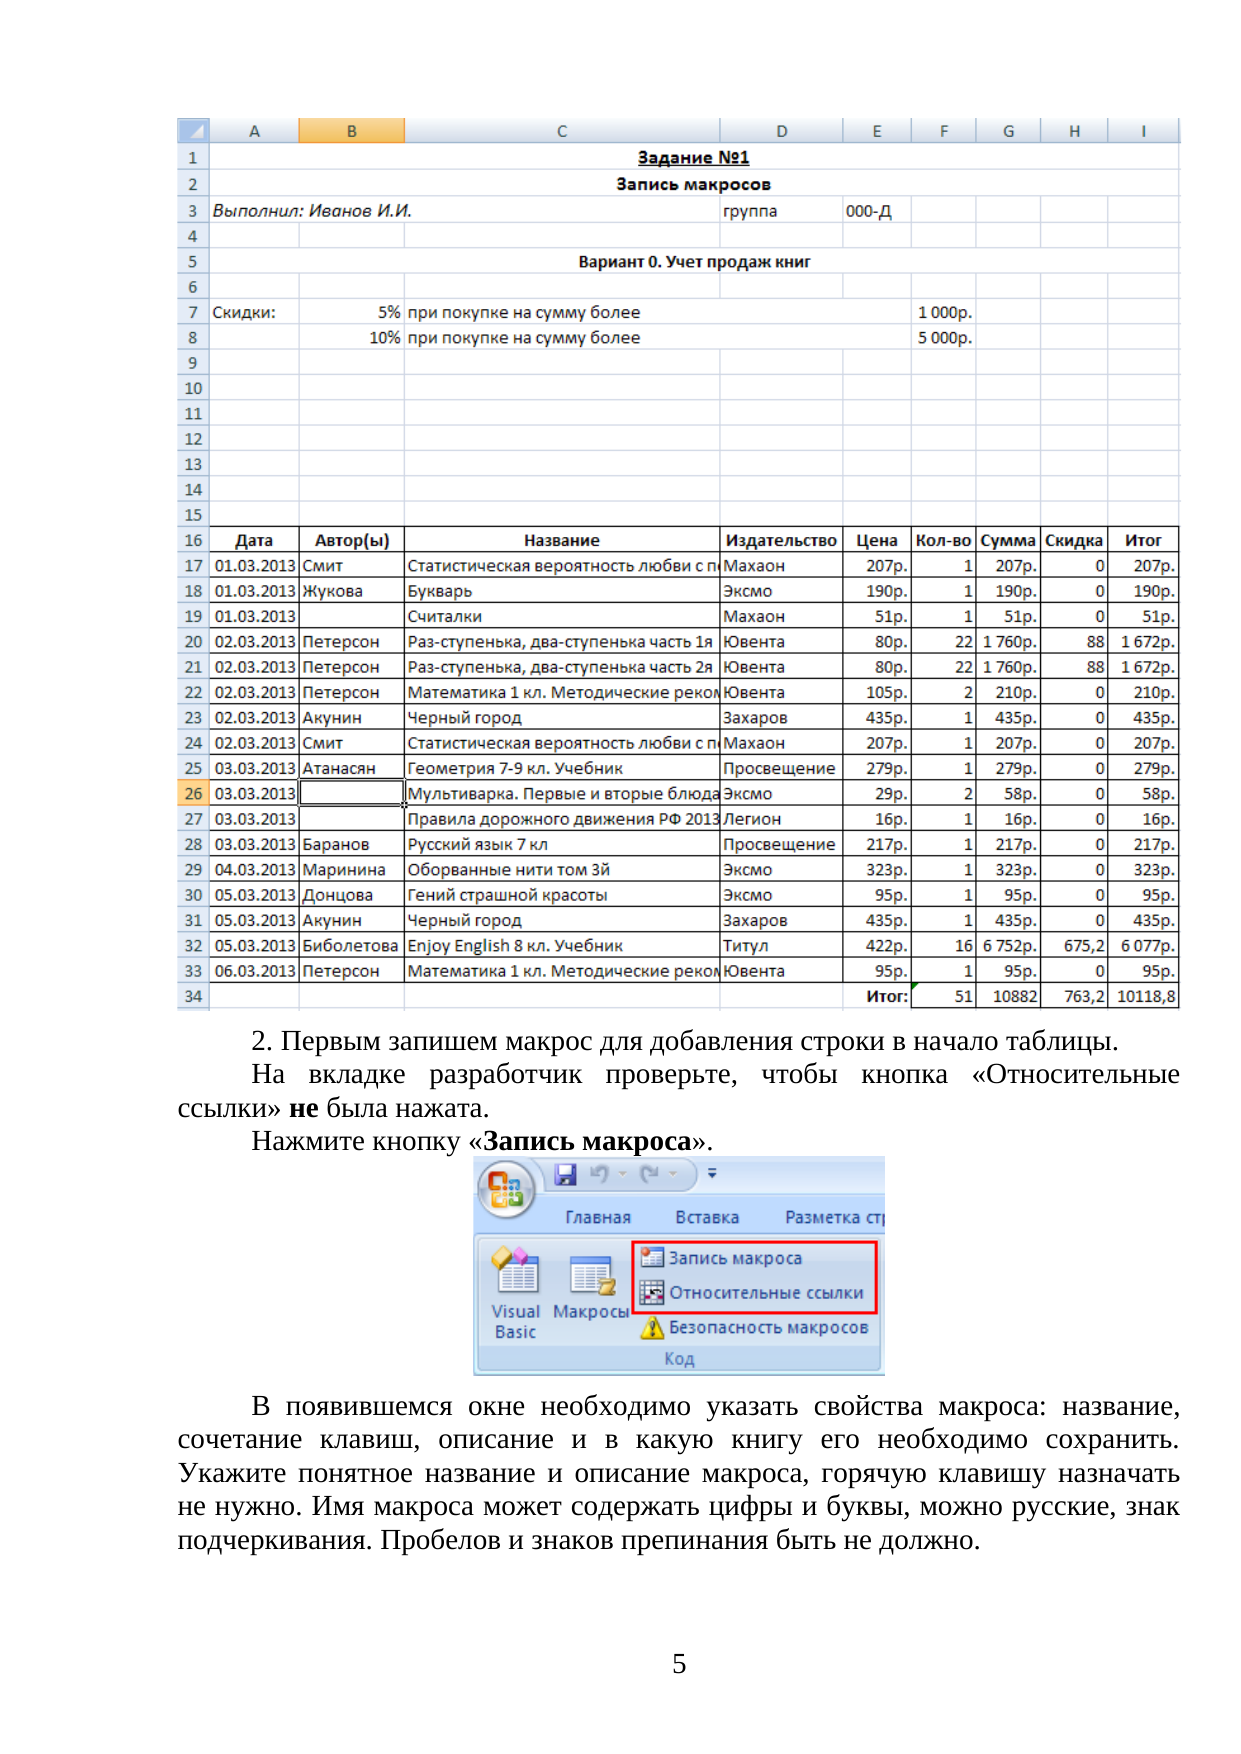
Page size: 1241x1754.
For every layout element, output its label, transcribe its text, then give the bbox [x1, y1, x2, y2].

text Нажмите кнопку «Запись макроса». [177, 1123, 1181, 1157]
picture [177, 118, 1182, 1011]
text На вкладке разработчик проверьте, чтобы кнопка «Относительные ссылки» не была нажата. [177, 1056, 1181, 1123]
picture [473, 1156, 885, 1376]
text В появившемся окне необходимо указать свойства макроса: название, сочетание клавиш, описание и в какую книгу его необходимо сохранить. Укажите понятное название и описание макроса, горячую клавишу назначать не нужно. Имя макроса может содержать цифры и буквы, можно русские, знак подчеркивания. Пробелов и знаков препинания быть не должно. [177, 1388, 1181, 1556]
list Первым запишем макрос для добавления строки в начало таблицы. [177, 1023, 1181, 1056]
